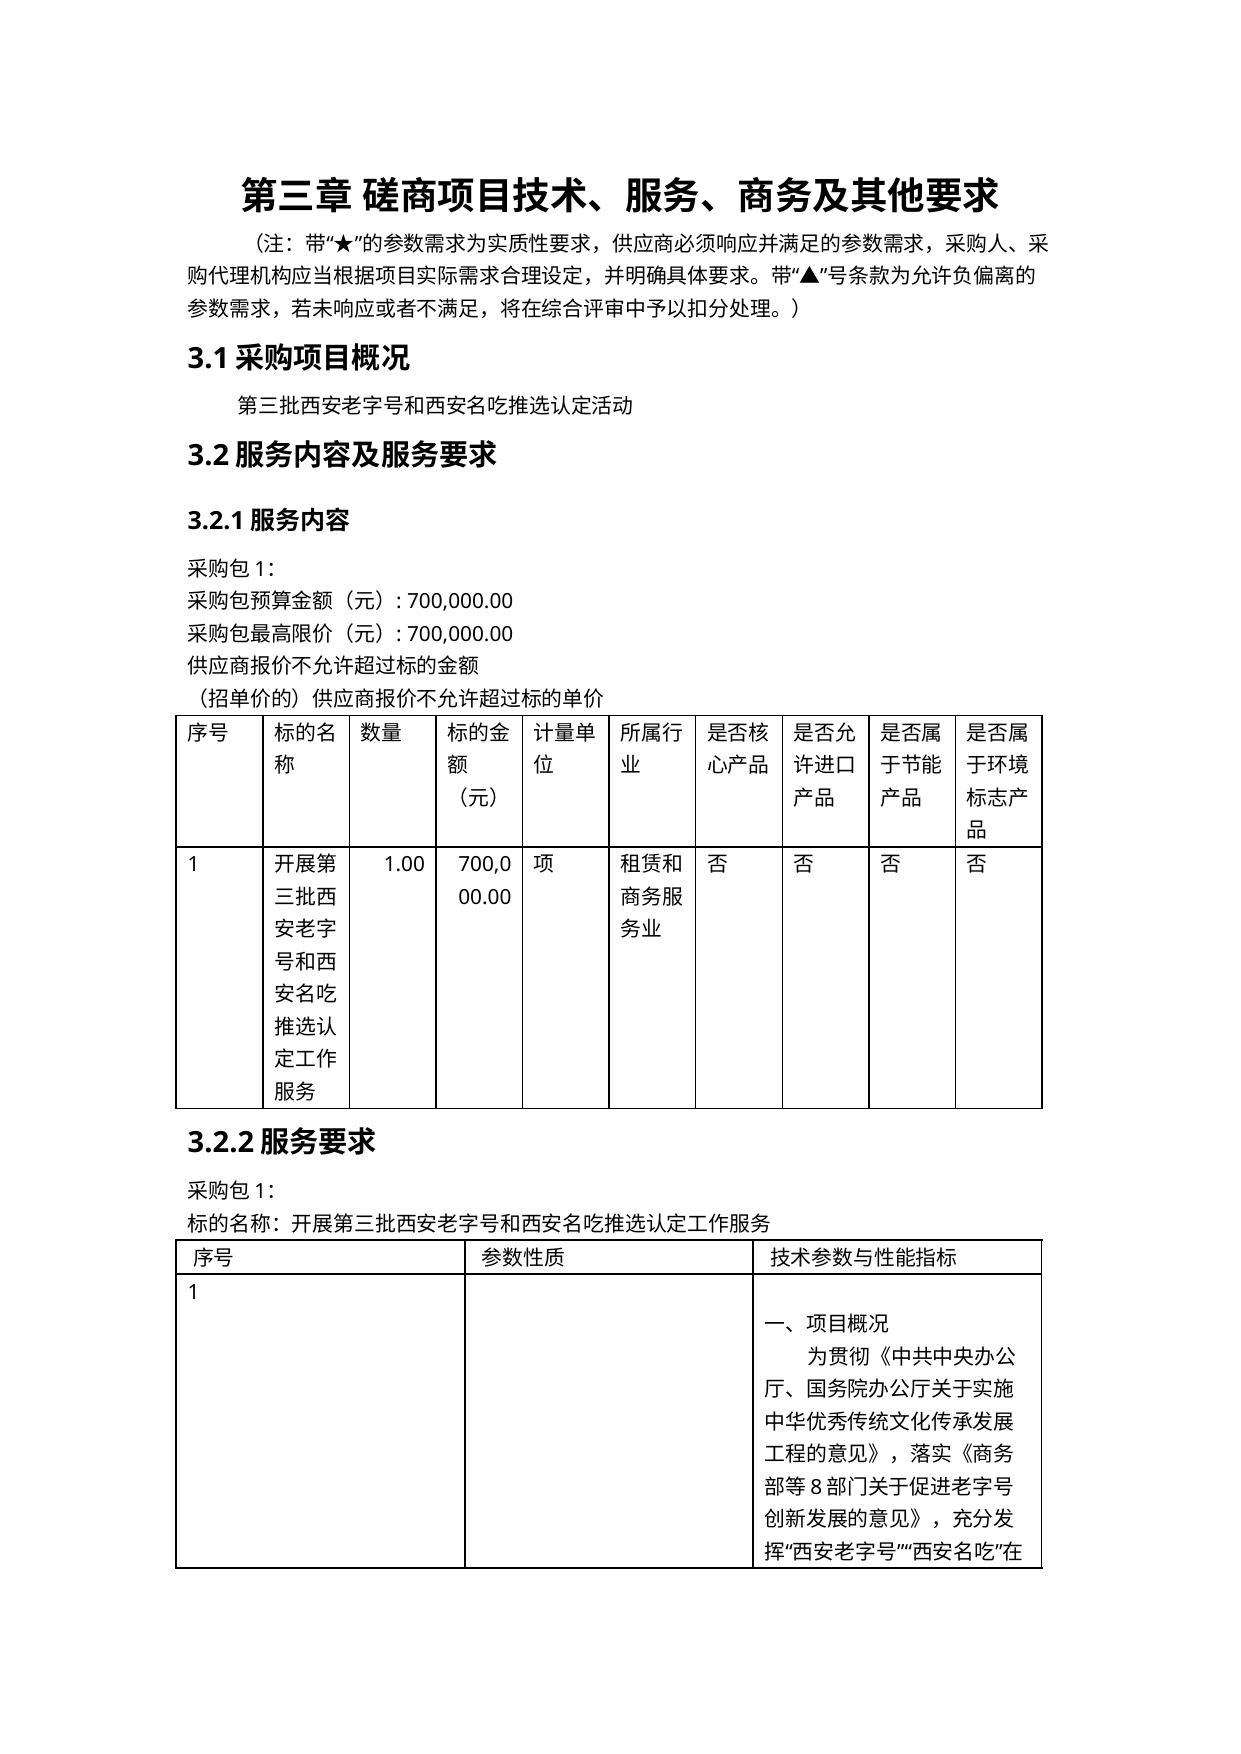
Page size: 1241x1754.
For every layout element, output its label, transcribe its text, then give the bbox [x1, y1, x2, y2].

text （注：带“★”的参数需求为实质性要求，供应商必须响应并满足的参数需求，采购人、采购代理机构应当根据项目实际需求合理设定，并明确具体要求。带“▲”号条款为允许负偏离的参数需求，若未响应或者不满足，将在综合评审中予以扣分处理。） [187, 227, 1053, 324]
text 标的名称：开展第三批西安老字号和西安名吃推选认定工作服务 [187, 1207, 1053, 1239]
table_header 计量单位 [523, 716, 608, 846]
text 采购包1： [187, 552, 1053, 584]
table_header 标的金额 （元） [437, 716, 522, 846]
text 3.2服务内容及服务要求 [187, 422, 1053, 487]
table_cell 1.00 [350, 848, 435, 1108]
table_cell 1 [177, 1275, 464, 1567]
text 采购包1： [187, 1174, 1053, 1207]
table_cell 否 [870, 848, 955, 1108]
table_header 序号 [177, 1241, 464, 1273]
table_cell 1 [177, 848, 262, 1108]
text （招单价的）供应商报价不允许超过标的单价 [187, 682, 1053, 714]
text 3.2.2服务要求 [187, 1109, 1053, 1174]
table_cell 开展第三批西安老字号和西安名吃推选认定工作服务 [264, 848, 349, 1108]
table_cell 否 [783, 848, 868, 1108]
text 第三章 磋商项目技术、服务、商务及其他要求 [187, 162, 1053, 227]
table_cell 否 [956, 848, 1041, 1108]
table_header 是否允许进口产品 [783, 716, 868, 846]
table_header 标的名称 [264, 716, 349, 846]
table_cell 租赁和商务服务业 [610, 848, 695, 1108]
table_header 是否核心产品 [696, 716, 782, 846]
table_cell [754, 1275, 1041, 1567]
text 3.1采购项目概况 [187, 324, 1053, 389]
table_cell 项 [523, 848, 608, 1108]
text 供应商报价不允许超过标的金额 [187, 649, 1053, 682]
table_header 是否属于节能产品 [870, 716, 955, 846]
text 采购包最高限价（元）: 700,000.00 [187, 617, 1053, 649]
table_header 序号 [177, 716, 262, 846]
table_header 是否属于环境标志产品 [956, 716, 1041, 846]
table_header 技术参数与性能指标 [754, 1241, 1041, 1273]
table_cell [466, 1275, 752, 1567]
table_cell 否 [696, 848, 782, 1108]
table_header 数量 [350, 716, 435, 846]
text 第三批西安老字号和西安名吃推选认定活动 [187, 389, 1053, 422]
text 采购包预算金额（元）: 700,000.00 [187, 584, 1053, 617]
table_header 所属行业 [610, 716, 695, 846]
table_header 参数性质 [466, 1241, 752, 1273]
text 3.2.1服务内容 [187, 487, 1053, 552]
table_cell 700,000.00 [437, 848, 522, 1108]
